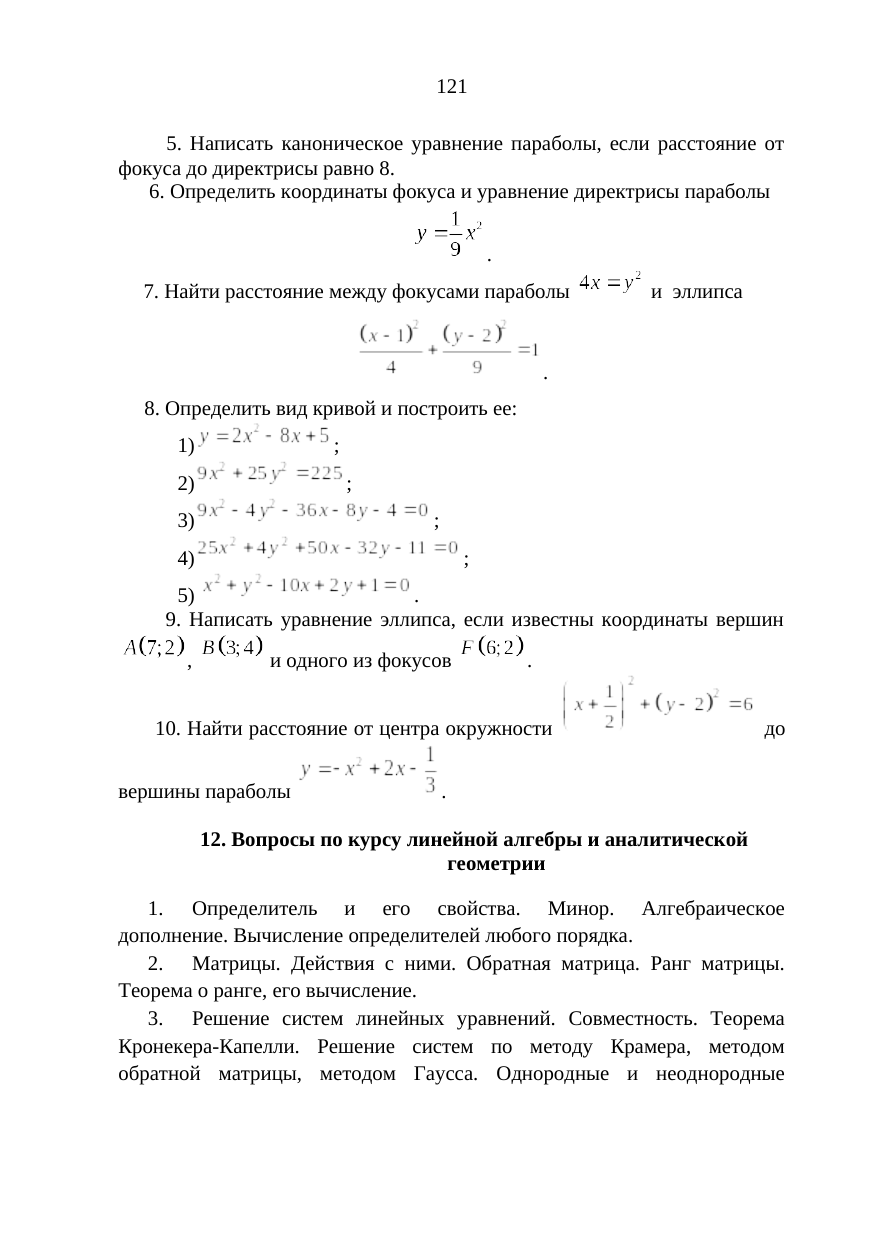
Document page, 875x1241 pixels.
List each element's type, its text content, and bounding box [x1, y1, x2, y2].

text 4); [177, 532, 785, 569]
text 7. Найти расстояние между фокусами параболы и эллипса [118, 266, 785, 303]
text 1); [177, 420, 785, 457]
text 2); [177, 457, 785, 495]
text 6. Определить координаты фокуса и уравнение директрисы параболы . [118, 179, 785, 266]
text 5) . [177, 569, 785, 607]
text 5. Написать каноническое уравнение параболы, если расстояние от фокуса до директрисы равно 8. [118, 131, 785, 179]
text 9. Написать уравнение эллипса, если известны координаты вершин , и одного из фокусов . [118, 607, 785, 672]
list Определитель и его свойства. Минор. Алгебраическое дополнение. Вычисление определителей любого порядка. [118, 896, 785, 947]
text 8. Определить вид кривой и построить ее: [118, 396, 785, 420]
list Матрицы. Действия с ними. Обратная матрица. Ранг матрицы. Теорема о ранге, его вычисление. [118, 951, 785, 1002]
text 10. Найти расстояние от центра окружности до вершины параболы . [118, 672, 785, 803]
text 12. Вопросы по курсу линейной алгебры и аналитической геометрии [162, 827, 785, 875]
text 3); [177, 495, 785, 532]
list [118, 1006, 785, 1085]
text . [118, 315, 785, 384]
